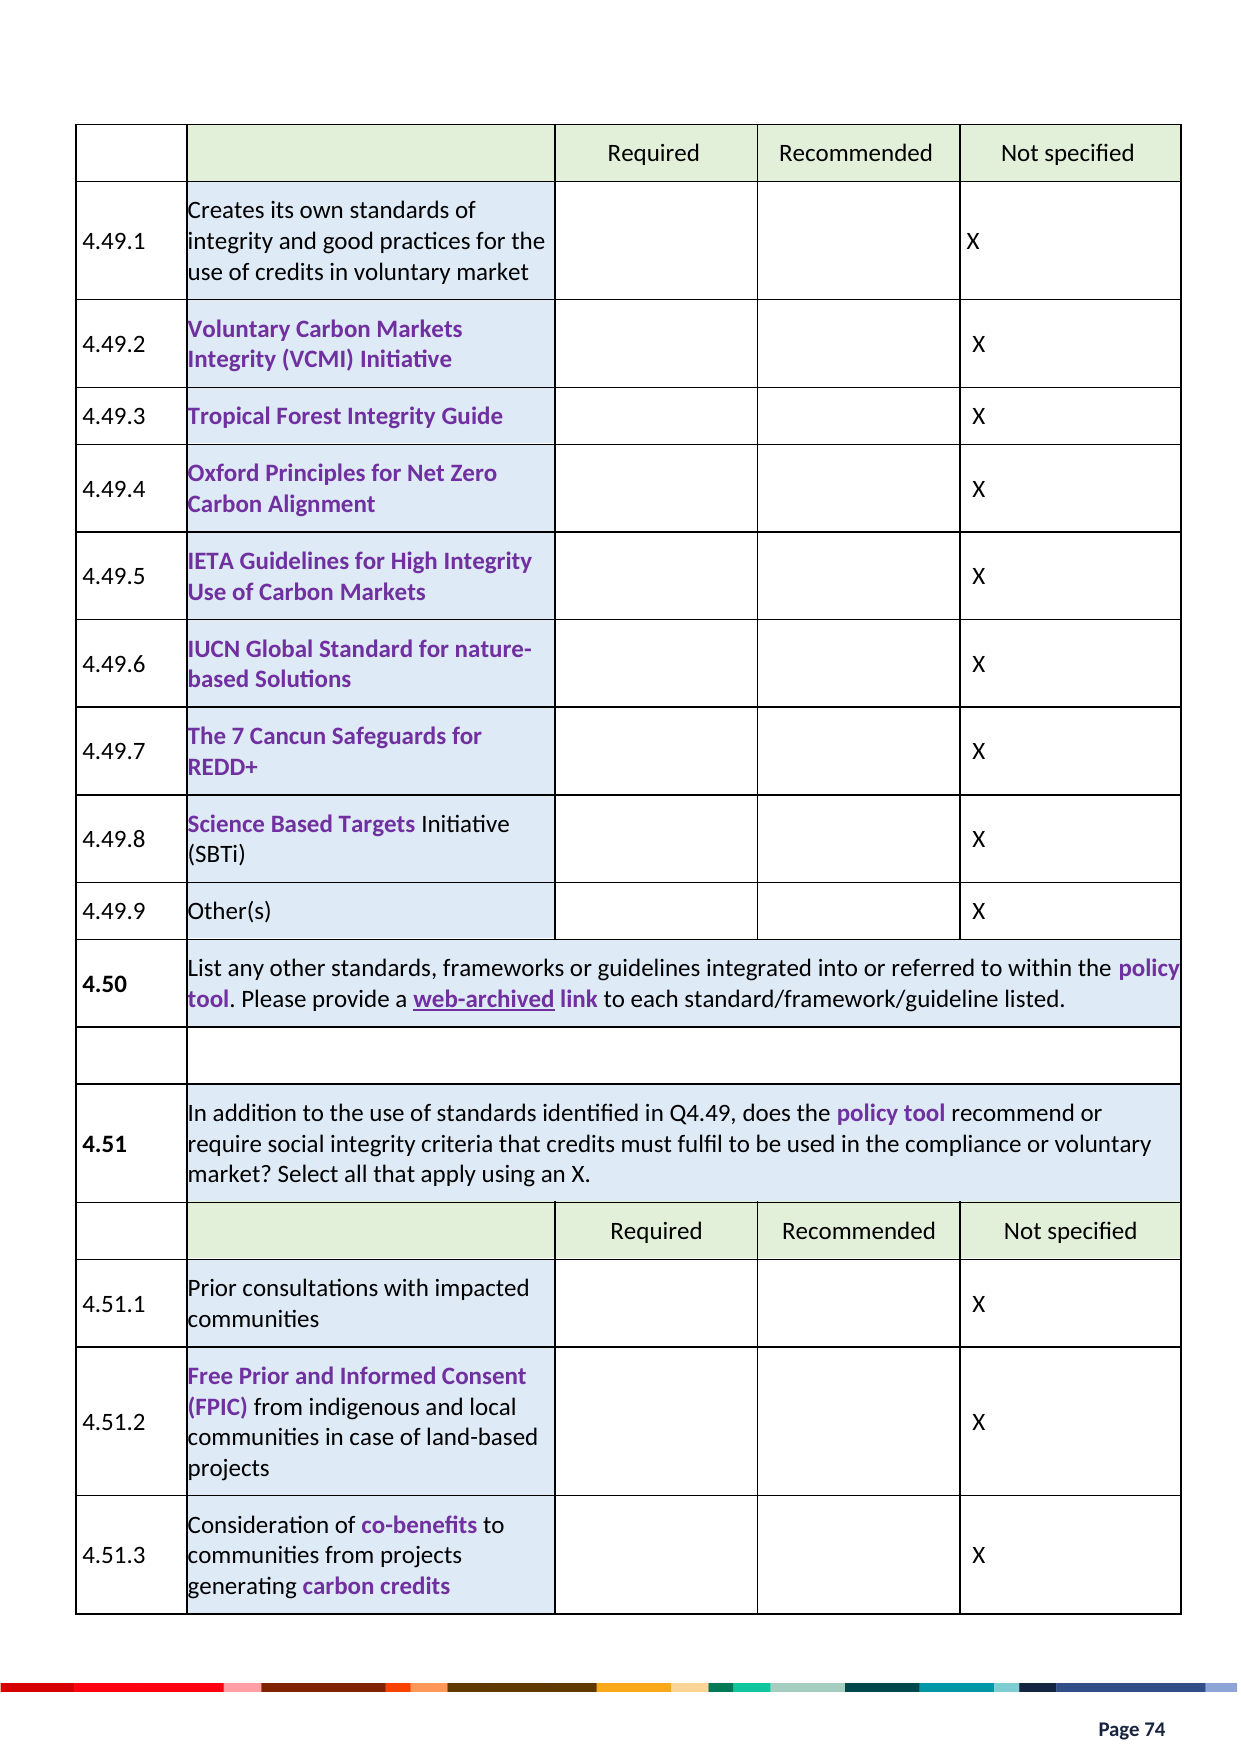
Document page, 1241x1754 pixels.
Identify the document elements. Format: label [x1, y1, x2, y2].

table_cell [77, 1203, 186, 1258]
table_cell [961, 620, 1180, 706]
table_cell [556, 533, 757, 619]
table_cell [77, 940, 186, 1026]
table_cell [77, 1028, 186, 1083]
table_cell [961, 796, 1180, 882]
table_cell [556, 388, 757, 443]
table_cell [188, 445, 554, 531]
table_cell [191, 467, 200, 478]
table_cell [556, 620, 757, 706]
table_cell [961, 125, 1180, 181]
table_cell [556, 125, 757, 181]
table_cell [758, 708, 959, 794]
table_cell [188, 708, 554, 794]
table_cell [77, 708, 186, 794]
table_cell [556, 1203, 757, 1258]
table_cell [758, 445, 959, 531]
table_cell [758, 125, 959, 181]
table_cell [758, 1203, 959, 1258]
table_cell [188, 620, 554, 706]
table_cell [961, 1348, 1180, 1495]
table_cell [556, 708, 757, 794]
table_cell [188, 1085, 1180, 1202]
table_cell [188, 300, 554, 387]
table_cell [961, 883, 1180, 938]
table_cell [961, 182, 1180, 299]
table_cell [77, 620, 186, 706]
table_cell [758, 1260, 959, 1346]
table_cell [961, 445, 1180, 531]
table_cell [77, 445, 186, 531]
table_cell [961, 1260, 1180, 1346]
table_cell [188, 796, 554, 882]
picture [0, 1683, 1236, 1692]
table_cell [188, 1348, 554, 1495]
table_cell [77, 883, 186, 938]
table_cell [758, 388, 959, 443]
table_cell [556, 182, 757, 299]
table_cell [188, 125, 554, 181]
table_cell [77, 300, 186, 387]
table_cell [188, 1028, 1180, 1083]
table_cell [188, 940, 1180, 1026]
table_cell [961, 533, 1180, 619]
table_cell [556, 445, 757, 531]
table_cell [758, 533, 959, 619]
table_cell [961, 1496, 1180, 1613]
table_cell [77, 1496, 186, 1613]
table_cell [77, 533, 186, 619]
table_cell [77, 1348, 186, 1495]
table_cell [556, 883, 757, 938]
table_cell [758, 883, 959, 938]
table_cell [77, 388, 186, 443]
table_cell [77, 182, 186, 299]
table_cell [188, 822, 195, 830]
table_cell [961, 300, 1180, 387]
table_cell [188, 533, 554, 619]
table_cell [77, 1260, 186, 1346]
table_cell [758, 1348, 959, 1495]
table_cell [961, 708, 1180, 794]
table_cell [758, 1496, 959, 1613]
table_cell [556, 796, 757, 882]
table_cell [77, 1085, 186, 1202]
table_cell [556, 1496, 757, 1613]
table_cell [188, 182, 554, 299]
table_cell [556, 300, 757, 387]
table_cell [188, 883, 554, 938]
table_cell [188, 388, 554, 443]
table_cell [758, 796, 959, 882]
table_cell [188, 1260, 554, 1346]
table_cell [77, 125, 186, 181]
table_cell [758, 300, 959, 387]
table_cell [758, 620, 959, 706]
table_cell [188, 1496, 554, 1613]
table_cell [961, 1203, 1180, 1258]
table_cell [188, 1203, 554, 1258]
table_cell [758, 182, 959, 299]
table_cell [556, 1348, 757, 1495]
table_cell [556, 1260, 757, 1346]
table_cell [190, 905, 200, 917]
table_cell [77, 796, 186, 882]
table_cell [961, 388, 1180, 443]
